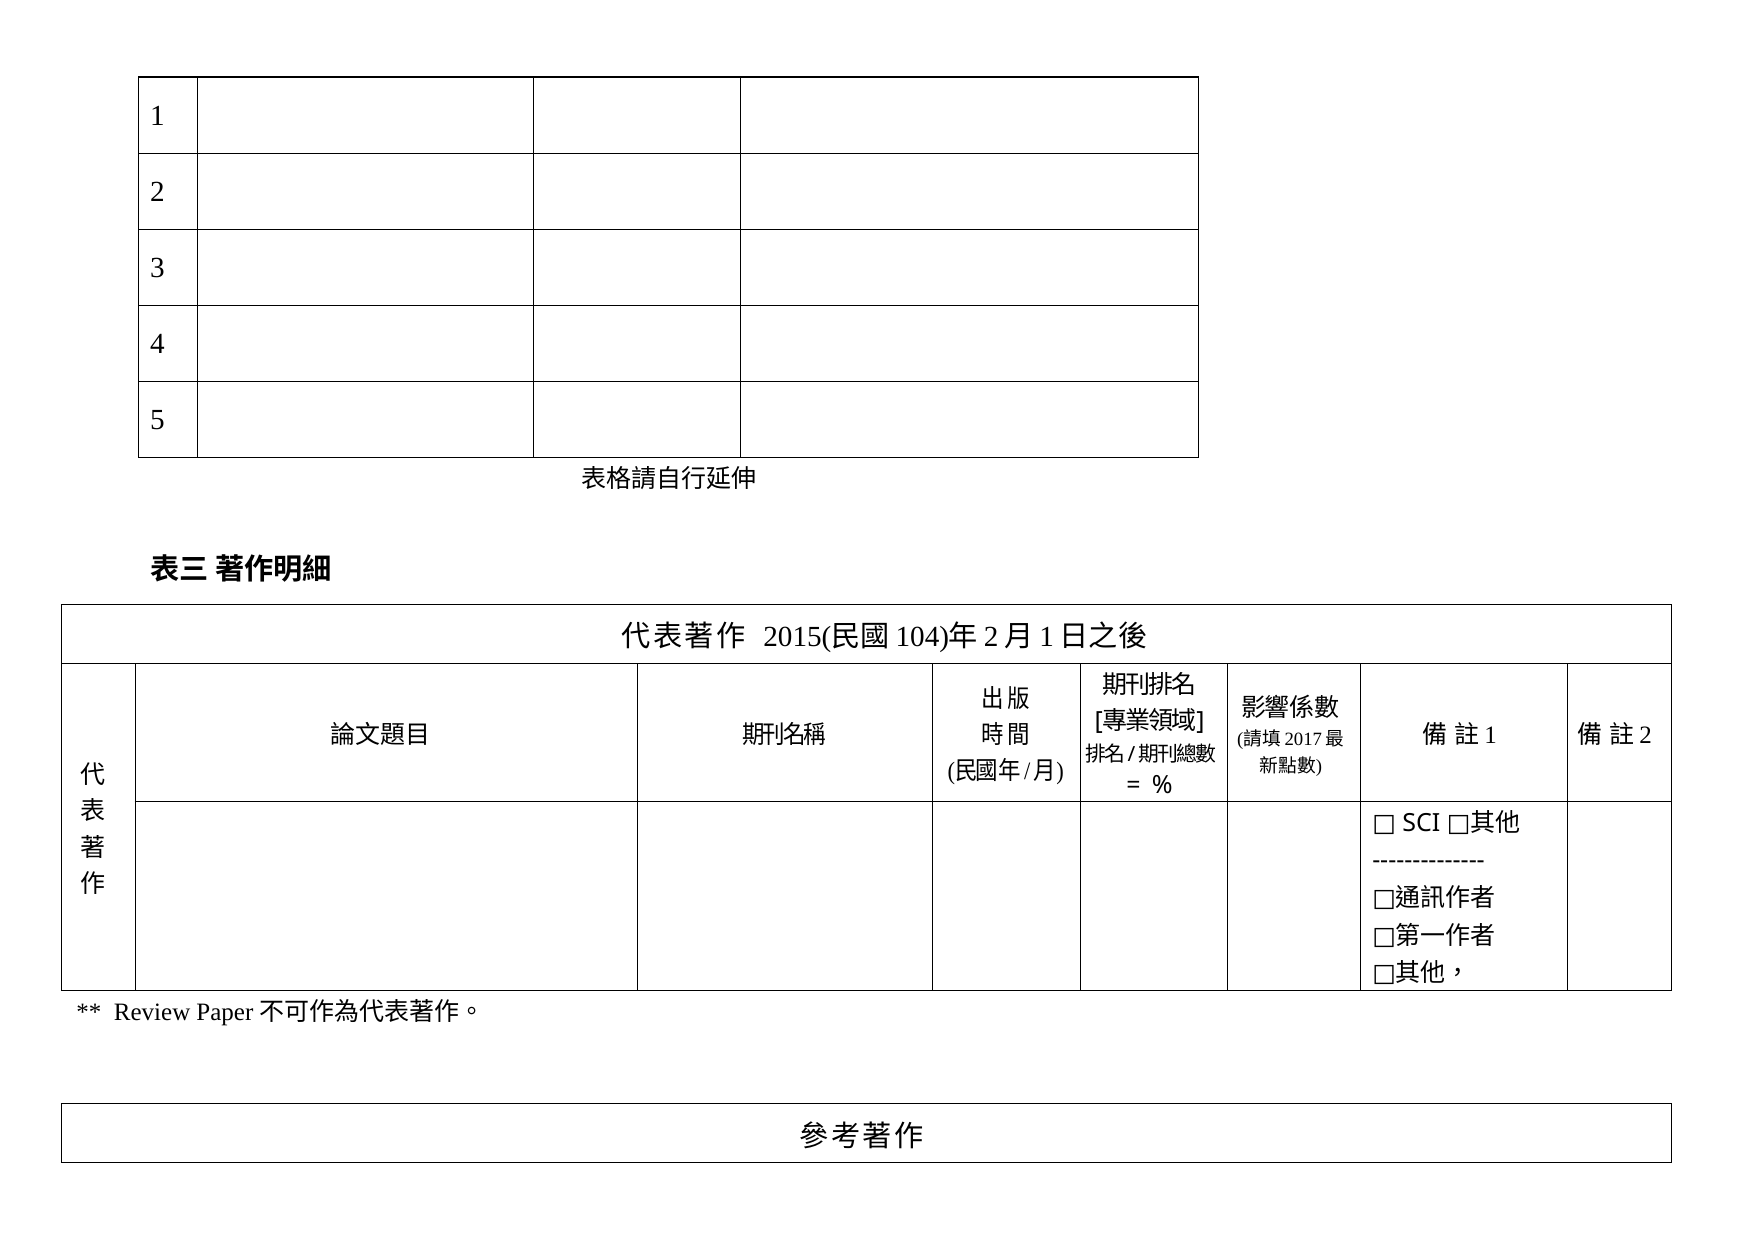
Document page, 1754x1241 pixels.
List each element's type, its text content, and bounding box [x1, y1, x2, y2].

table_cell [198, 382, 533, 457]
table_cell 備 註2 [1568, 664, 1671, 801]
table_cell □ SCI □其他 -------------- □通訊作者 □第一作者 □其他， [1361, 802, 1567, 990]
table_cell 1 [139, 78, 197, 152]
table_cell [534, 154, 740, 228]
table_header 代 表 著 作 2015(民國104)年2月1日之後 [62, 605, 1671, 663]
table_cell [933, 802, 1080, 990]
table_cell [638, 802, 932, 990]
table_cell [136, 802, 637, 990]
table_cell 3 [139, 230, 197, 304]
table_cell 論文題目 [136, 664, 637, 801]
table_cell [534, 306, 740, 381]
table_cell [1568, 802, 1671, 990]
table_cell 期刊排名 [專業領域] 排名 / 期刊總數 = % [1081, 664, 1227, 801]
table_cell [198, 306, 533, 381]
table_cell [198, 154, 533, 228]
text 表格請自行延伸 [150, 458, 1604, 495]
table_cell 5 [139, 382, 197, 457]
table_cell [741, 306, 1198, 381]
table_cell [198, 230, 533, 304]
table_cell [741, 154, 1198, 228]
table_cell [741, 382, 1198, 457]
table_cell 代 表 著 作 [62, 664, 135, 990]
text 表三 著作明細 [150, 529, 1604, 604]
table_cell 出 版 時 間 (民國 年 / 月) [933, 664, 1080, 801]
table_cell [1081, 802, 1227, 990]
table_cell [534, 230, 740, 304]
table_header 參 考 著 作 [62, 1104, 1671, 1162]
table_cell 影響係數 (請填2017最新點數) [1228, 664, 1360, 801]
table_cell [534, 78, 740, 152]
table_cell 2 [139, 154, 197, 228]
table_cell [741, 78, 1198, 152]
text ** Review Paper 不可作為代表著作。 [76, 991, 1604, 1028]
table_cell [534, 382, 740, 457]
table_cell [1228, 802, 1360, 990]
table_cell [198, 78, 533, 152]
table_cell 備 註1 [1361, 664, 1567, 801]
table_cell 期刊名稱 [638, 664, 932, 801]
table_cell 4 [139, 306, 197, 381]
table_cell [741, 230, 1198, 304]
